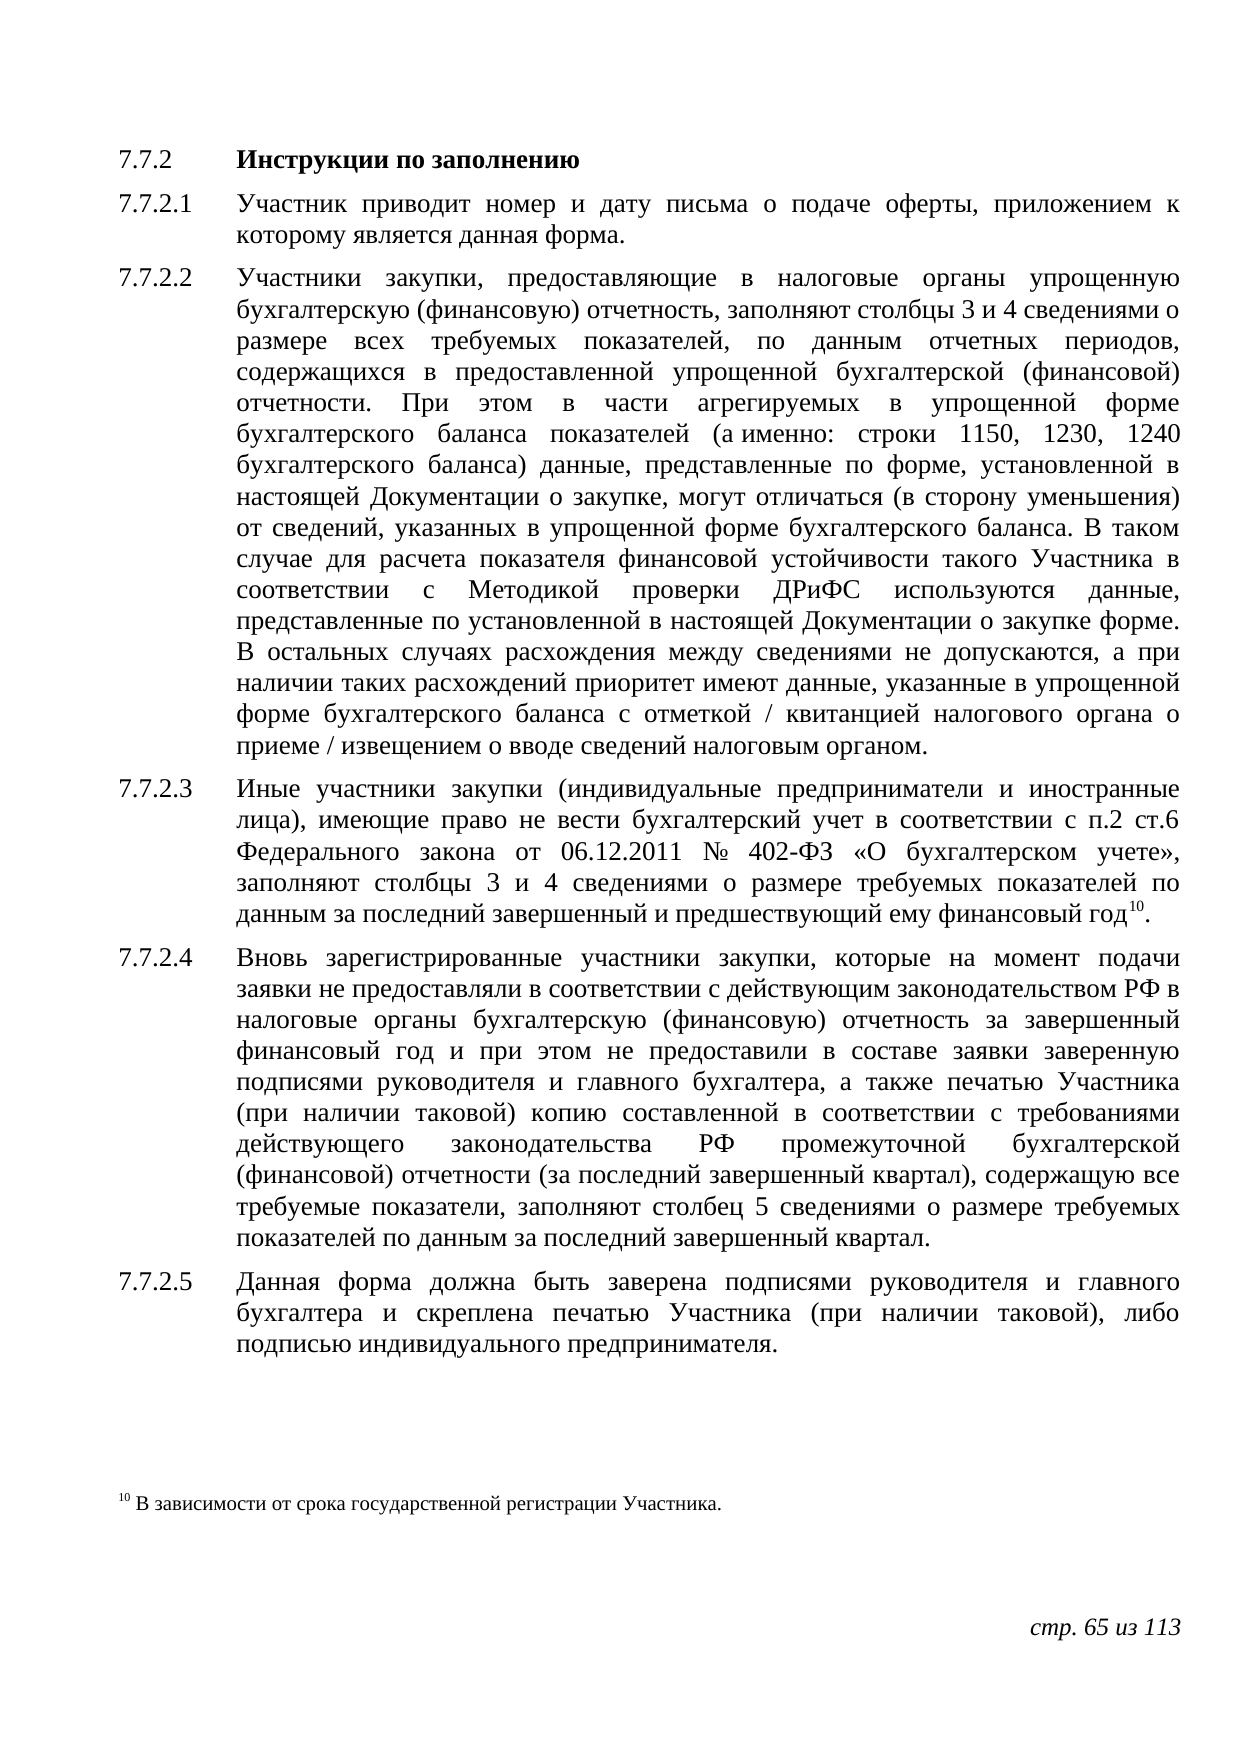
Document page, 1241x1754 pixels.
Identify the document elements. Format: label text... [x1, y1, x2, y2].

text Иные участники закупки (индивидуальные предприниматели и иностранные лица), имеющие право не вести бухгалтерский учет в соответствии с п.2 ст.6 Федерального закона от 06.12.2011 № 402-ФЗ «О бухгалтерском учете», заполняют столбцы 3 и 4 сведениями о размере требуемых показателей по данным за последний завершенный и предшествующий ему финансовый год. [118, 772, 1181, 928]
text Вновь зарегистрированные участники закупки, которые на момент подачи заявки не предоставляли в соответствии с действующим законодательством РФ в налоговые органы бухгалтерскую (финансовую) отчетность за завершенный финансовый год и при этом не предоставили в составе заявки заверенную подписями руководителя и главного бухгалтера, а также печатью Участника (при наличии таковой) копию составленной в соответствии с требованиями действующего законодательства РФ промежуточной бухгалтерской (финансовой) отчетности (за последний завершенный квартал), содержащую все требуемые показатели, заполняют столбец 5 сведениями о размере требуемых показателей по данным за последний завершенный квартал. [118, 941, 1181, 1252]
text Участник приводит номер и дату письма о подаче оферты, приложением к которому является данная форма. [118, 187, 1181, 249]
text Данная форма должна быть заверена подписями руководителя и главного бухгалтера и скреплена печатью Участника (при наличии таковой), либо подписью индивидуального предпринимателя. [118, 1264, 1181, 1358]
text Инструкции по заполнению [118, 143, 1181, 174]
text Участники закупки, предоставляющие в налоговые органы упрощенную бухгалтерскую (финансовую) отчетность, заполняют столбцы 3 и 4 сведениями о размере всех требуемых показателей, по данным отчетных периодов, содержащихся в предоставленной упрощенной бухгалтерской (финансовой) отчетности. При этом в части агрегируемых в упрощенной форме бухгалтерского баланса показателей (а именно: строки 1150, 1230, 1240 бухгалтерского баланса) данные, представленные по форме, установленной в настоящей Документации о закупке, могут отличаться (в сторону уменьшения) от сведений, указанных в упрощенной форме бухгалтерского баланса. В таком случае для расчета показателя финансовой устойчивости такого Участника в соответствии с Методикой проверки ДРиФС используются данные, представленные по установленной в настоящей Документации о закупке форме. В остальных случаях расхождения между сведениями не допускаются, а при наличии таких расхождений приоритет имеют данные, указанные в упрощенной форме бухгалтерского баланса с отметкой / квитанцией налогового органа о приеме / извещением о вводе сведений налоговым органом. [118, 262, 1181, 760]
